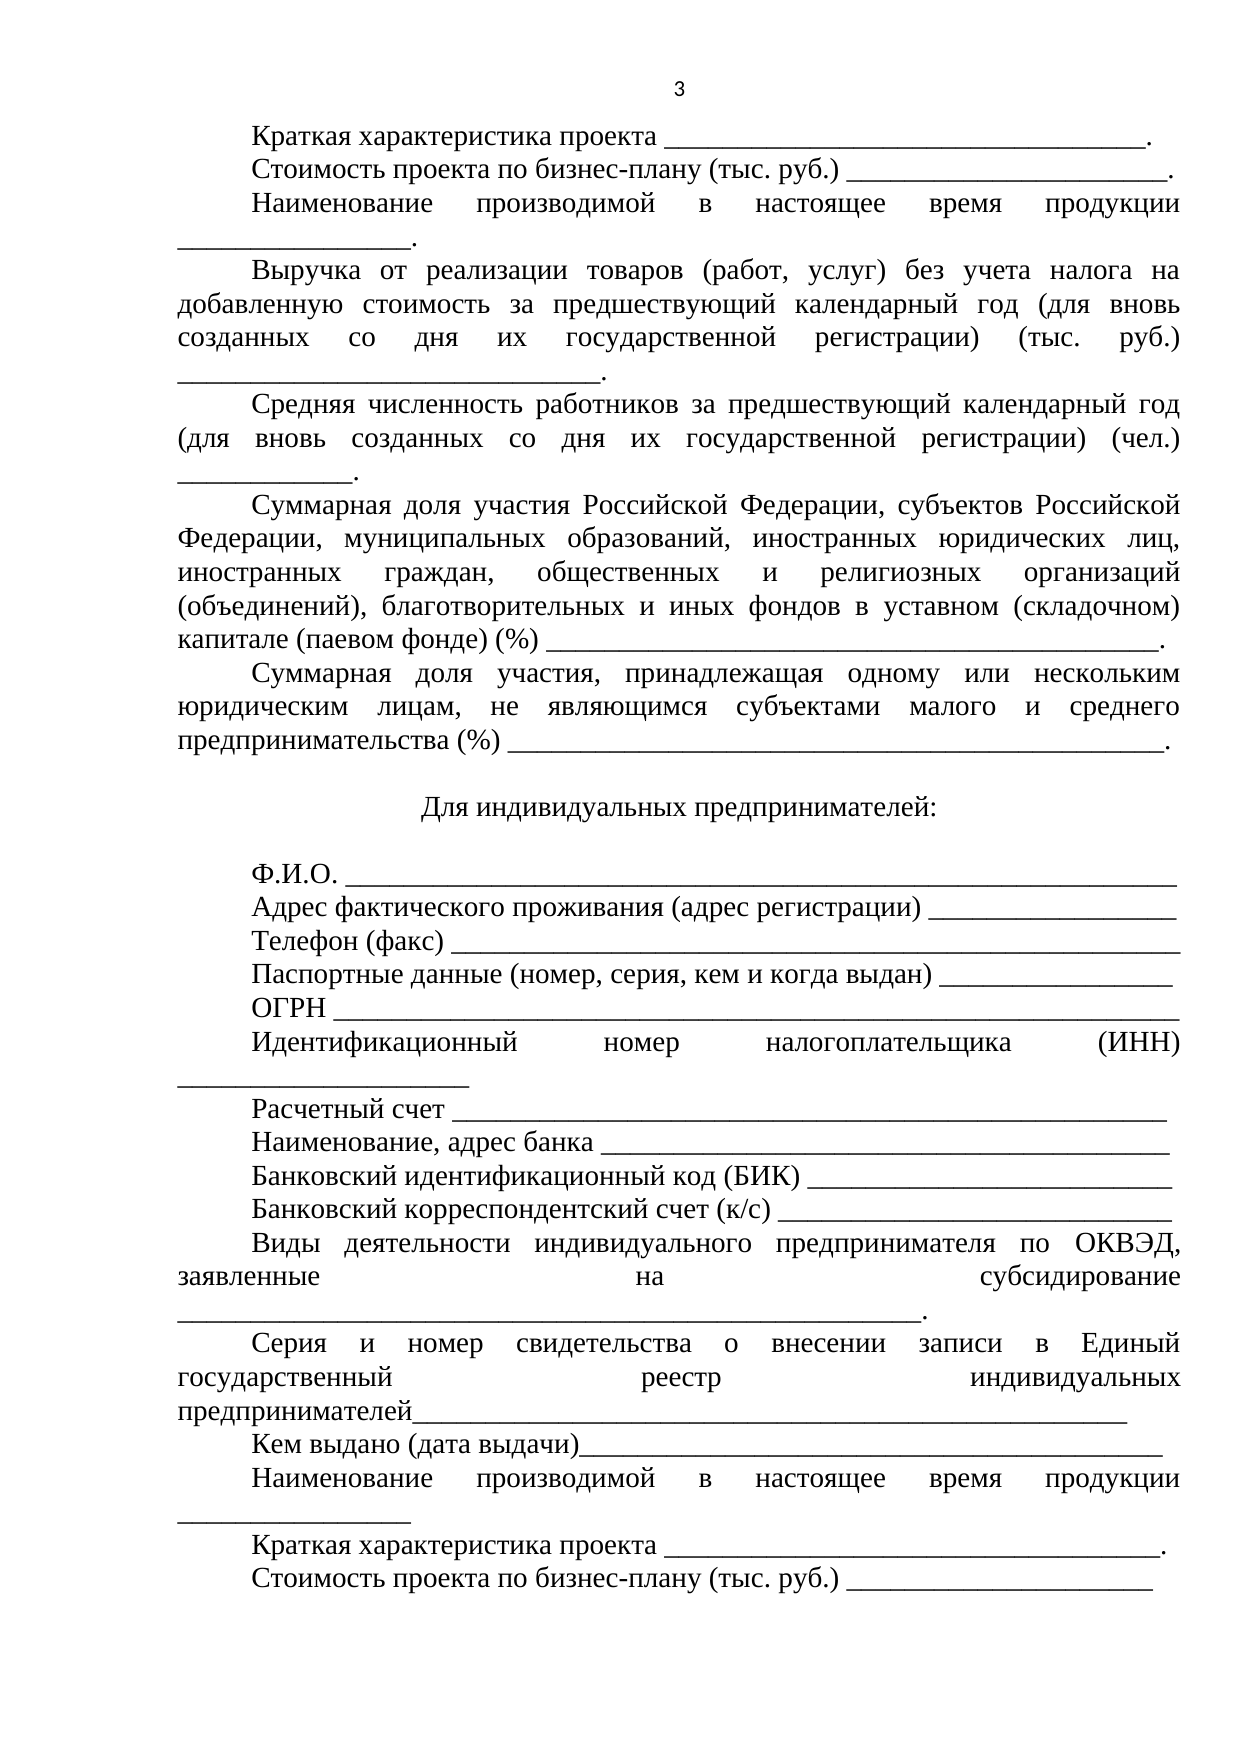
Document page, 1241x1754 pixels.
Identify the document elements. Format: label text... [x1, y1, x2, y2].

text Наименование производимой в настоящее время продукции ________________. [177, 185, 1181, 252]
text Адрес фактического проживания (адрес регистрации) _________________ [177, 889, 1181, 923]
text Для индивидуальных предпринимателей: [177, 789, 1181, 822]
text Ф.И.О. _________________________________________________________ [177, 856, 1181, 889]
text Стоимость проекта по бизнес-плану (тыс. руб.) ______________________. [177, 152, 1181, 185]
text Выручка от реализации товаров (работ, услуг) без учета налога на добавленную стоимость за предшествующий календарный год (для вновь созданных со дня их государственной регистрации) (тыс. руб.) _____________________________. [177, 252, 1181, 386]
text Суммарная доля участия, принадлежащая одному или нескольким юридическим лицам, не являющимся субъектами малого и среднего предпринимательства (%) _____________________________________________. [177, 655, 1181, 755]
text Банковский корреспондентский счет (к/с) ___________________________ [177, 1191, 1181, 1225]
text Виды деятельности индивидуального предпринимателя по ОКВЭД, заявленные на субсидирование ___________________________________________________. [177, 1225, 1181, 1326]
text Краткая характеристика проекта _________________________________. [177, 118, 1181, 152]
text Кем выдано (дата выдачи)________________________________________ [177, 1426, 1181, 1460]
text Наименование, адрес банка _______________________________________ [177, 1124, 1181, 1158]
text ОГРН __________________________________________________________ [177, 990, 1181, 1024]
text Паспортные данные (номер, серия, кем и когда выдан) ________________ [177, 957, 1181, 990]
text Телефон (факс) __________________________________________________ [177, 923, 1181, 957]
text Средняя численность работников за предшествующий календарный год (для вновь созданных со дня их государственной регистрации) (чел.) ____________. [177, 386, 1181, 487]
text Стоимость проекта по бизнес-плану (тыс. руб.) _____________________ [177, 1560, 1181, 1594]
text Идентификационный номер налогоплательщика (ИНН) ____________________ [177, 1024, 1181, 1091]
text Серия и номер свидетельства о внесении записи в Единый государственный реестр индивидуальных предпринимателей_________________________________________________ [177, 1326, 1181, 1426]
text Наименование производимой в настоящее время продукции ________________ [177, 1460, 1181, 1527]
text Краткая характеристика проекта __________________________________. [177, 1527, 1181, 1560]
text Расчетный счет _________________________________________________ [177, 1091, 1181, 1124]
text Банковский идентификационный код (БИК) _________________________ [177, 1158, 1181, 1191]
text Суммарная доля участия Российской Федерации, субъектов Российской Федерации, муниципальных образований, иностранных юридических лиц, иностранных граждан, общественных и религиозных организаций (объединений), благотворительных и иных фондов в уставном (складочном) капитале (паевом фонде) (%) __________________________________________. [177, 487, 1181, 655]
